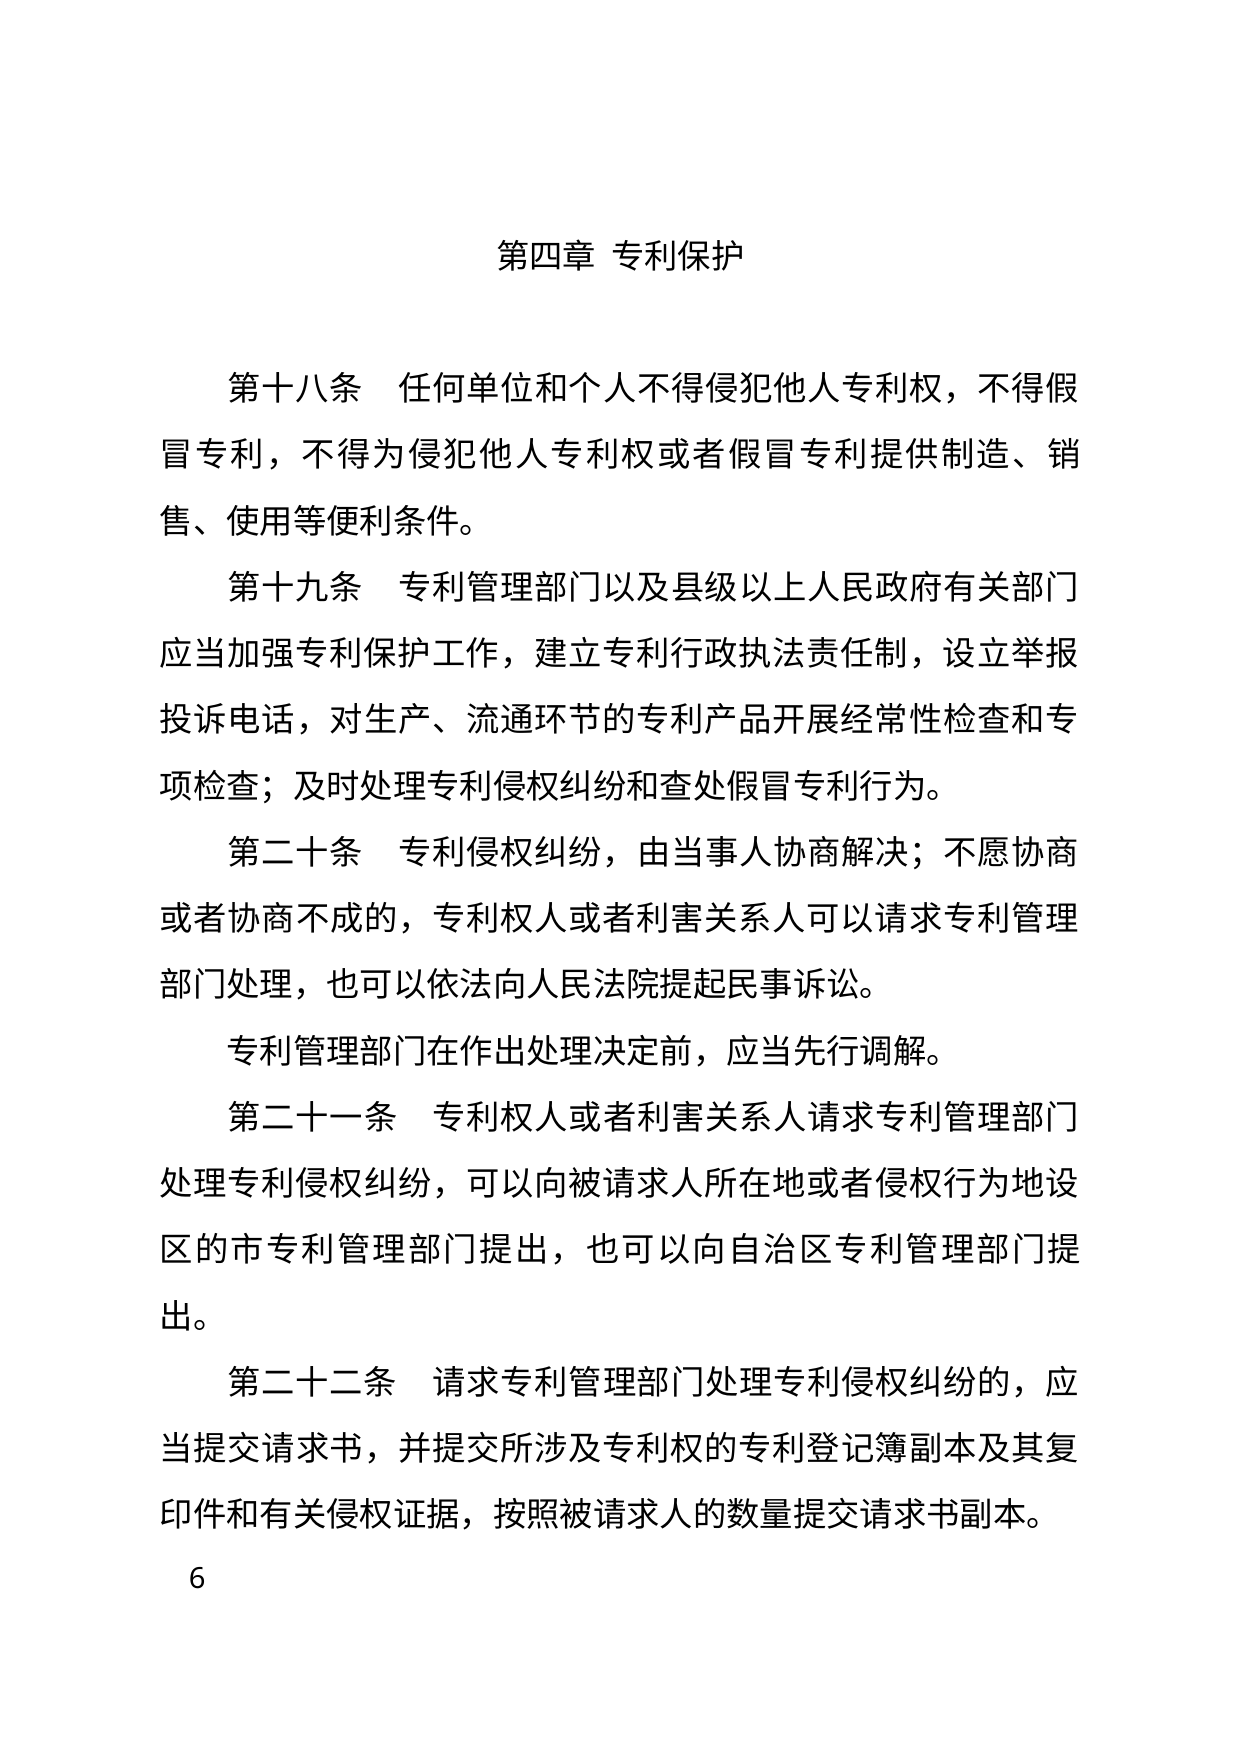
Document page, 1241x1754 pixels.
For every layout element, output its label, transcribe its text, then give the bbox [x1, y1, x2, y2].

text 专利管理部门在作出处理决定前，应当先行调解。 [159, 1015, 1081, 1082]
text 第二十一条 专利权人或者利害关系人请求专利管理部门处理专利侵权纠纷，可以向被请求人所在地或者侵权行为地设区的市专利管理部门提出，也可以向自治区专利管理部门提出。 [159, 1082, 1081, 1347]
text 第二十条 专利侵权纠纷，由当事人协商解决；不愿协商或者协商不成的，专利权人或者利害关系人可以请求专利管理部门处理，也可以依法向人民法院提起民事诉讼。 [159, 817, 1081, 1015]
text 第十九条 专利管理部门以及县级以上人民政府有关部门应当加强专利保护工作，建立专利行政执法责任制，设立举报投诉电话，对生产、流通环节的专利产品开展经常性检查和专项检查；及时处理专利侵权纠纷和查处假冒专利行为。 [159, 552, 1081, 817]
text 第四章 专利保护 [159, 220, 1081, 287]
text 第十八条 任何单位和个人不得侵犯他人专利权，不得假冒专利，不得为侵犯他人专利权或者假冒专利提供制造、销售、使用等便利条件。 [159, 353, 1081, 552]
text 第二十二条 请求专利管理部门处理专利侵权纠纷的，应当提交请求书，并提交所涉及专利权的专利登记簿副本及其复印件和有关侵权证据，按照被请求人的数量提交请求书副本。 [159, 1347, 1081, 1545]
